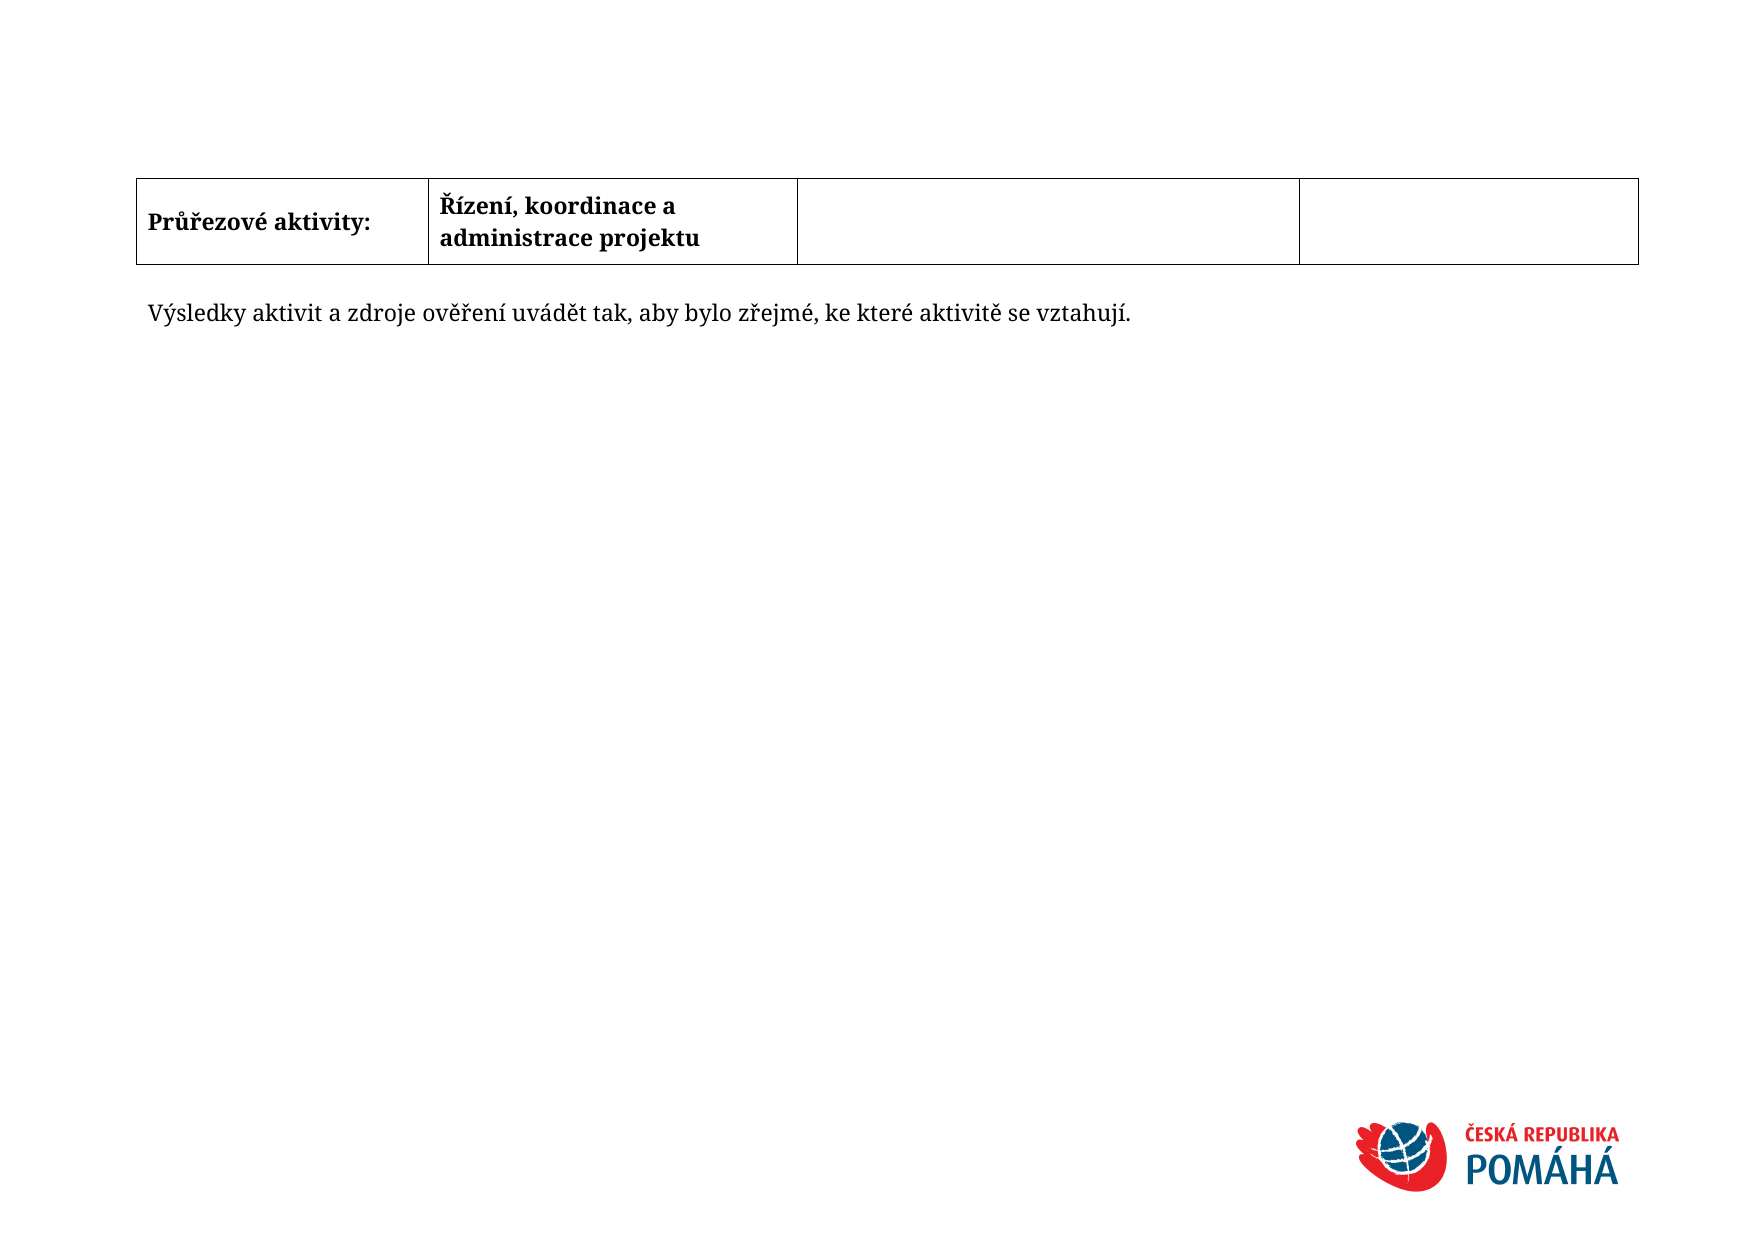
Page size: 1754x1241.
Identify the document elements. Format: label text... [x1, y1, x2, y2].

table_cell [1300, 179, 1638, 264]
table_cell Průřezové aktivity: [137, 179, 428, 264]
table_cell Řízení, koordinace a administrace projektu [429, 179, 797, 264]
picture [1327, 1098, 1648, 1213]
text Výsledky aktivit a zdroje ověření uvádět tak, aby bylo zřejmé, ke které aktivitě se vztahují. [148, 297, 1606, 328]
table_cell [798, 179, 1299, 264]
